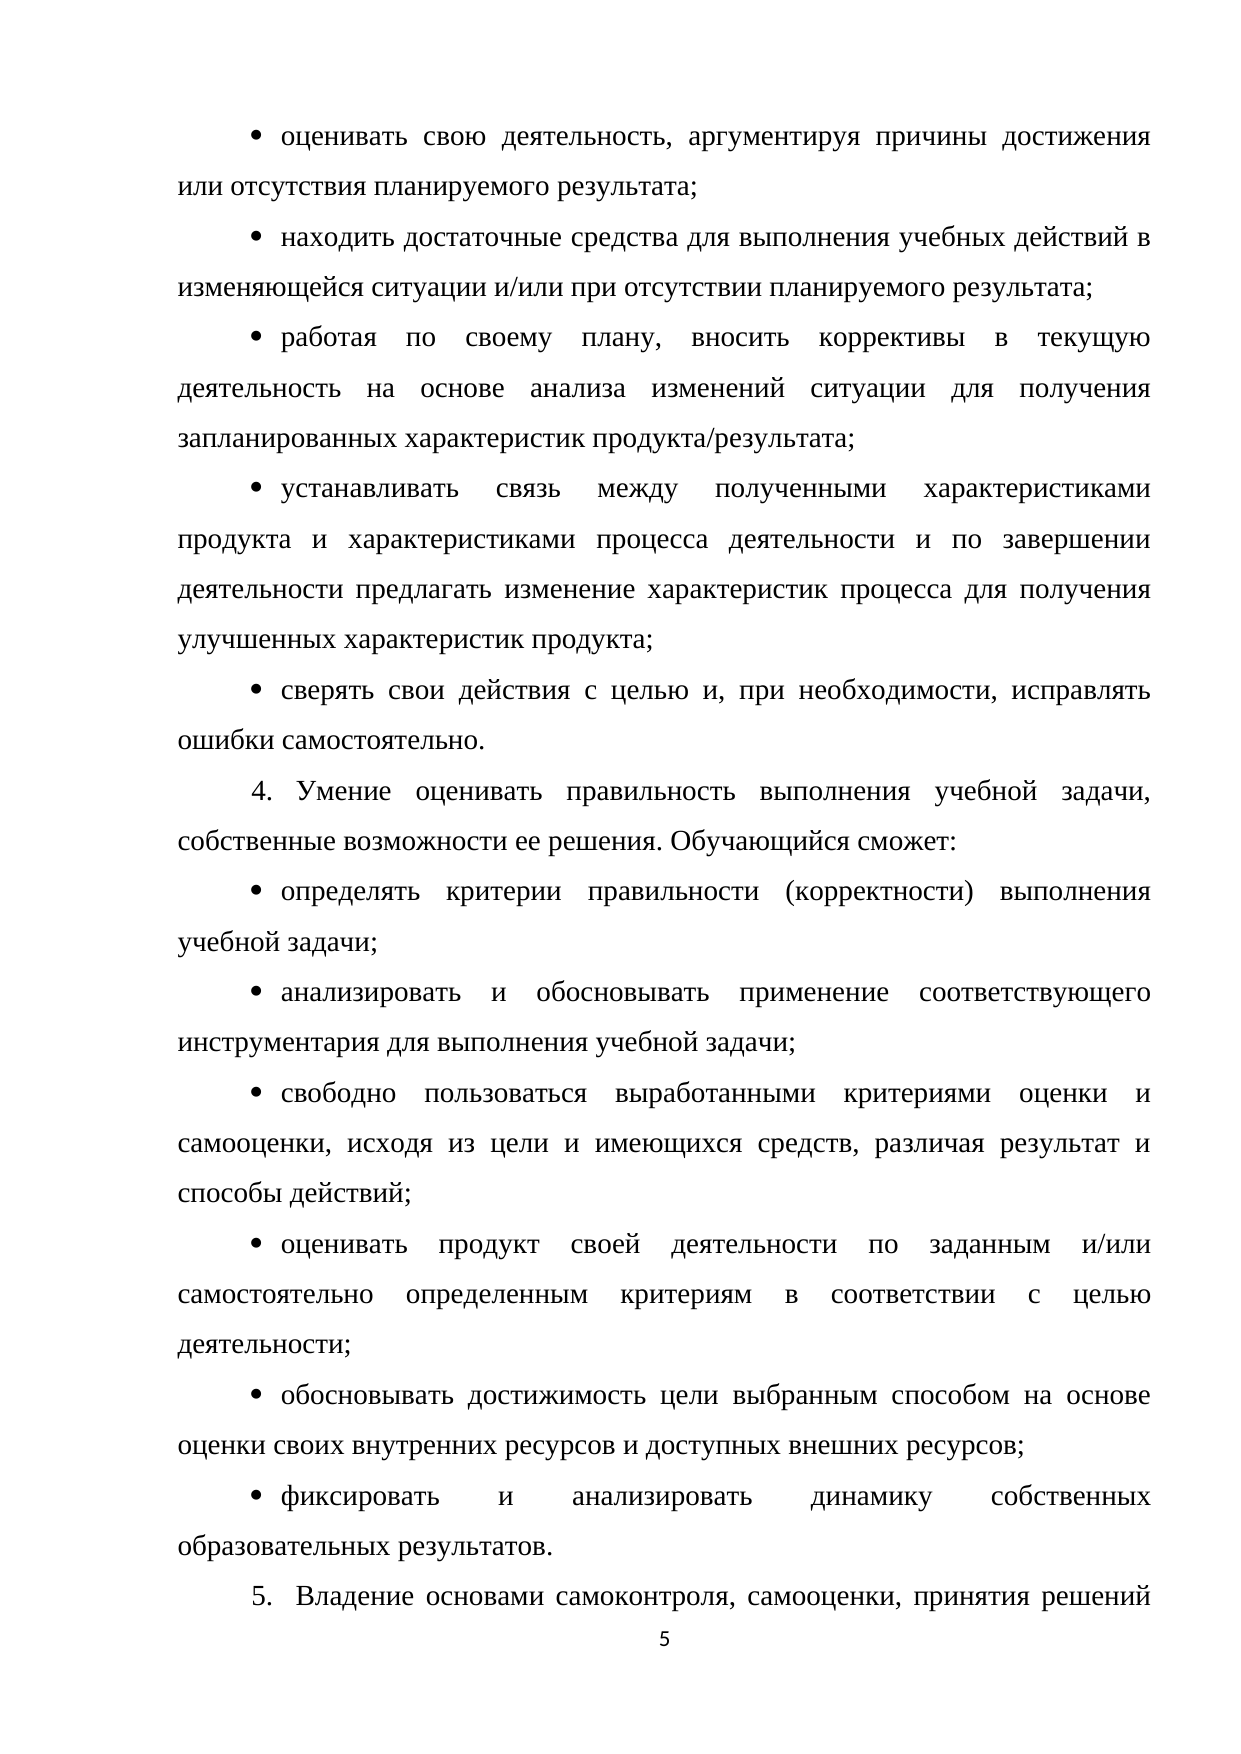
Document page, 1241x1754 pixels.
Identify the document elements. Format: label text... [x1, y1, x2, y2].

list свободно пользоваться выработанными критериями оценки и самооценки, исходя из цели и имеющихся средств, различая результат и способы действий; [177, 1075, 1152, 1209]
list работая по своему плану, вносить коррективы в текущую деятельность на основе анализа изменений ситуации для получения запланированных характеристик продукта/результата; [177, 319, 1152, 454]
list Умение оценивать правильность выполнения учебной задачи, собственные возможности ее решения. Обучающийся сможет: [177, 773, 1152, 857]
list сверять свои действия с целью и, при необходимости, исправлять ошибки самостоятельно. [177, 672, 1152, 756]
list находить достаточные средства для выполнения учебных действий в изменяющейся ситуации и/или при отсутствии планируемого результата; [177, 219, 1152, 303]
list обосновывать достижимость цели выбранным способом на основе оценки своих внутренних ресурсов и доступных внешних ресурсов; [177, 1377, 1152, 1461]
list определять критерии правильности (корректности) выполнения учебной задачи; [177, 873, 1152, 957]
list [177, 1578, 1152, 1612]
list фиксировать и анализировать динамику собственных образовательных результатов. [177, 1478, 1152, 1562]
list оценивать продукт своей деятельности по заданным и/или самостоятельно определенным критериям в соответствии с целью деятельности; [177, 1226, 1152, 1360]
list оценивать свою деятельность, аргументируя причины достижения или отсутствия планируемого результата; [177, 118, 1152, 202]
list анализировать и обосновывать применение соответствующего инструментария для выполнения учебной задачи; [177, 974, 1152, 1058]
list устанавливать связь между полученными характеристиками продукта и характеристиками процесса деятельности и по завершении деятельности предлагать изменение характеристик процесса для получения улучшенных характеристик продукта; [177, 471, 1152, 655]
